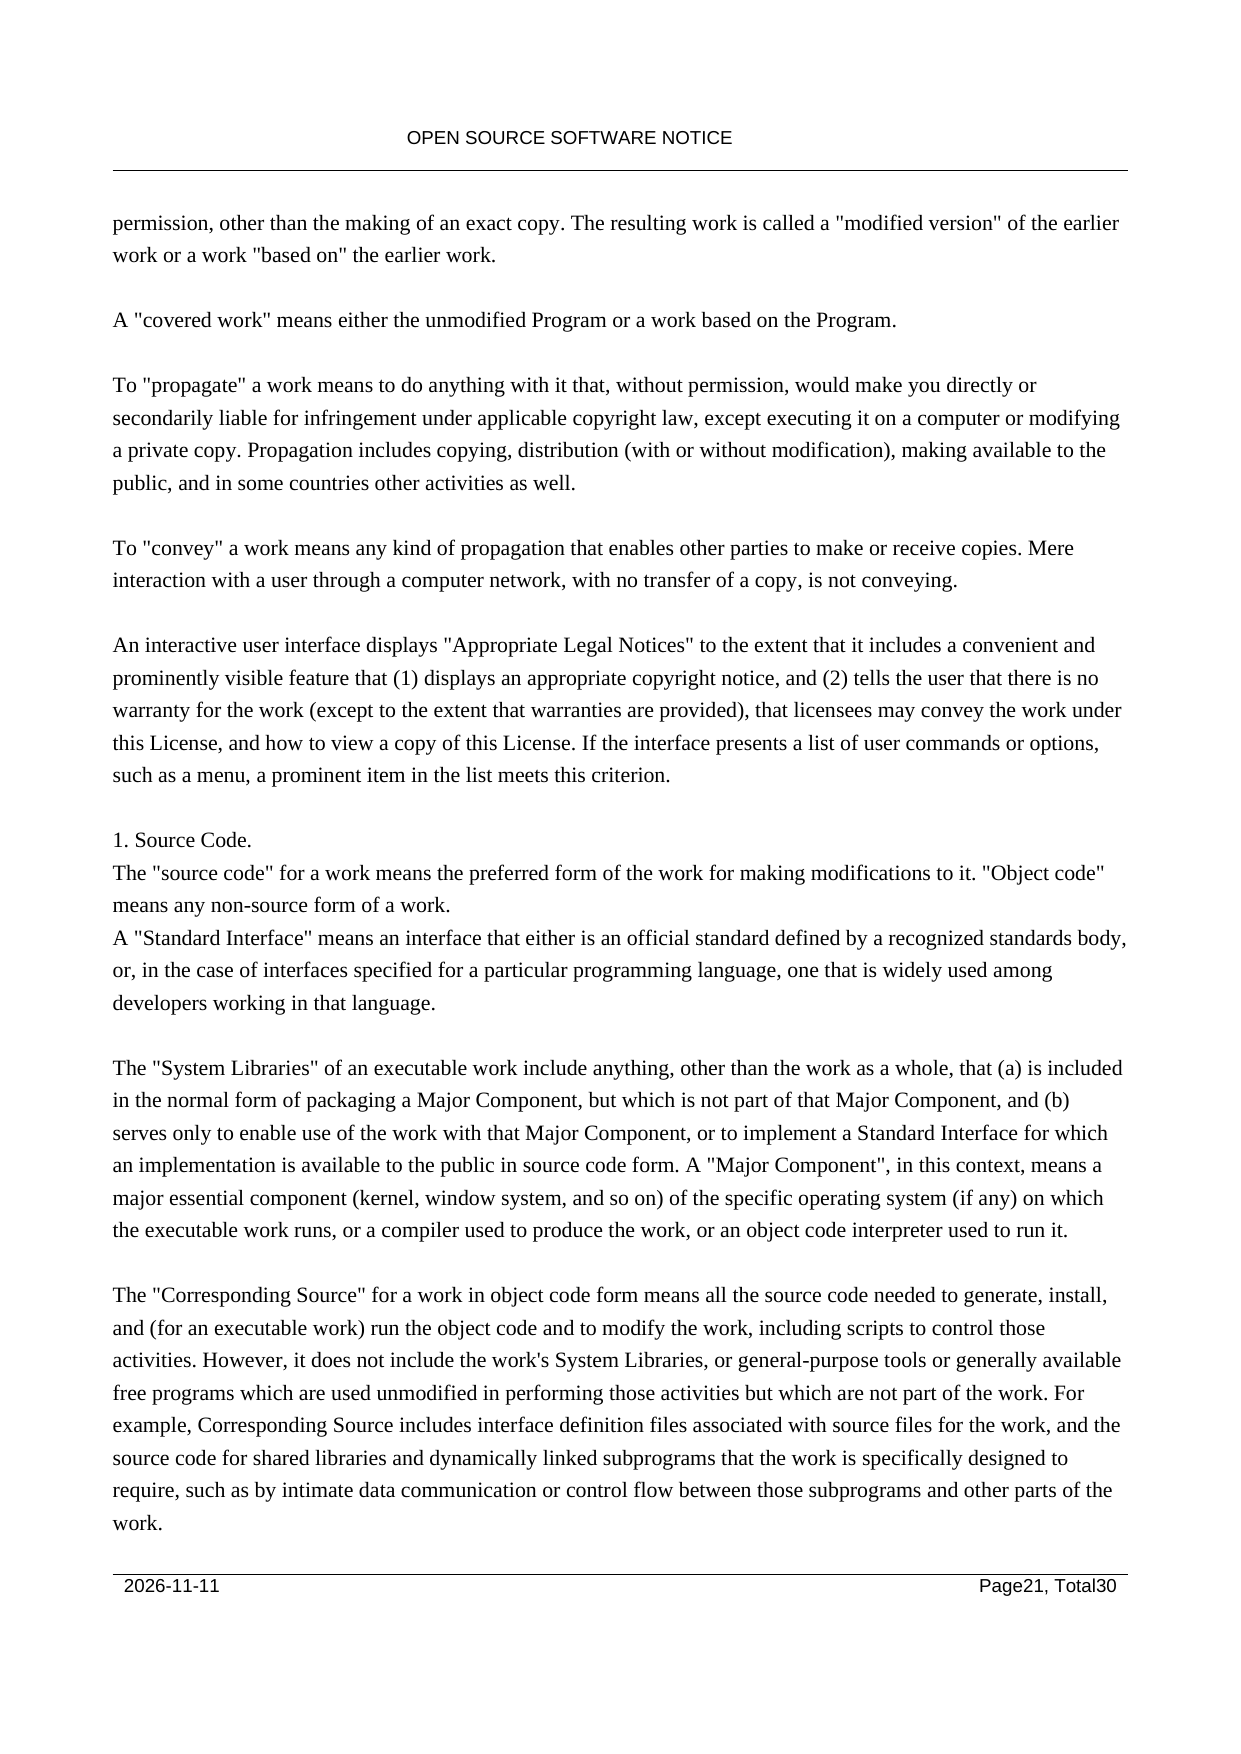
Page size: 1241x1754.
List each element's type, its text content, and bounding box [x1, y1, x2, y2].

text The "source code" for a work means the preferred form of the work for making modifications to it. "Object code" means any non-source form of a work. [112, 856, 1128, 921]
text A "covered work" means either the unmodified Program or a work based on the Program. [112, 304, 1128, 336]
text To "propagate" a work means to do anything with it that, without permission, would make you directly or secondarily liable for infringement under applicable copyright law, except executing it on a computer or modifying a private copy. Propagation includes copying, distribution (with or without modification), making available to the public, and in some countries other activities as well. [112, 369, 1128, 499]
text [112, 206, 1128, 271]
text The "System Libraries" of an executable work include anything, other than the work as a whole, that (a) is included in the normal form of packaging a Major Component, but which is not part of that Major Component, and (b) serves only to enable use of the work with that Major Component, or to implement a Standard Interface for which an implementation is available to the public in source code form. A "Major Component", in this context, means a major essential component (kernel, window system, and so on) of the specific operating system (if any) on which the executable work runs, or a compiler used to produce the work, or an object code interpreter used to run it. [112, 1051, 1128, 1246]
text The "Corresponding Source" for a work in object code form means all the source code needed to generate, install, and (for an executable work) run the object code and to modify the work, including scripts to control those activities. However, it does not include the work's System Libraries, or general-purpose tools or generally available free programs which are used unmodified in performing those activities but which are not part of the work. For example, Corresponding Source includes interface definition files associated with source files for the work, and the source code for shared libraries and dynamically linked subprograms that the work is specifically designed to require, such as by intimate data communication or control flow between those subprograms and other parts of the work. [112, 1279, 1128, 1539]
text A "Standard Interface" means an interface that either is an official standard defined by a recognized standards body, or, in the case of interfaces specified for a particular programming language, one that is widely used among developers working in that language. [112, 921, 1128, 1019]
text An interactive user interface displays "Appropriate Legal Notices" to the extent that it includes a convenient and prominently visible feature that (1) displays an appropriate copyright notice, and (2) tells the user that there is no warranty for the work (except to the extent that warranties are provided), that licensees may convey the work under this License, and how to view a copy of this License. If the interface presents a list of user commands or options, such as a menu, a prominent item in the list meets this criterion. [112, 629, 1128, 791]
text To "convey" a work means any kind of propagation that enables other parties to make or receive copies. Mere interaction with a user through a computer network, with no transfer of a copy, is not conveying. [112, 531, 1128, 596]
text 1. Source Code. [112, 824, 1128, 856]
